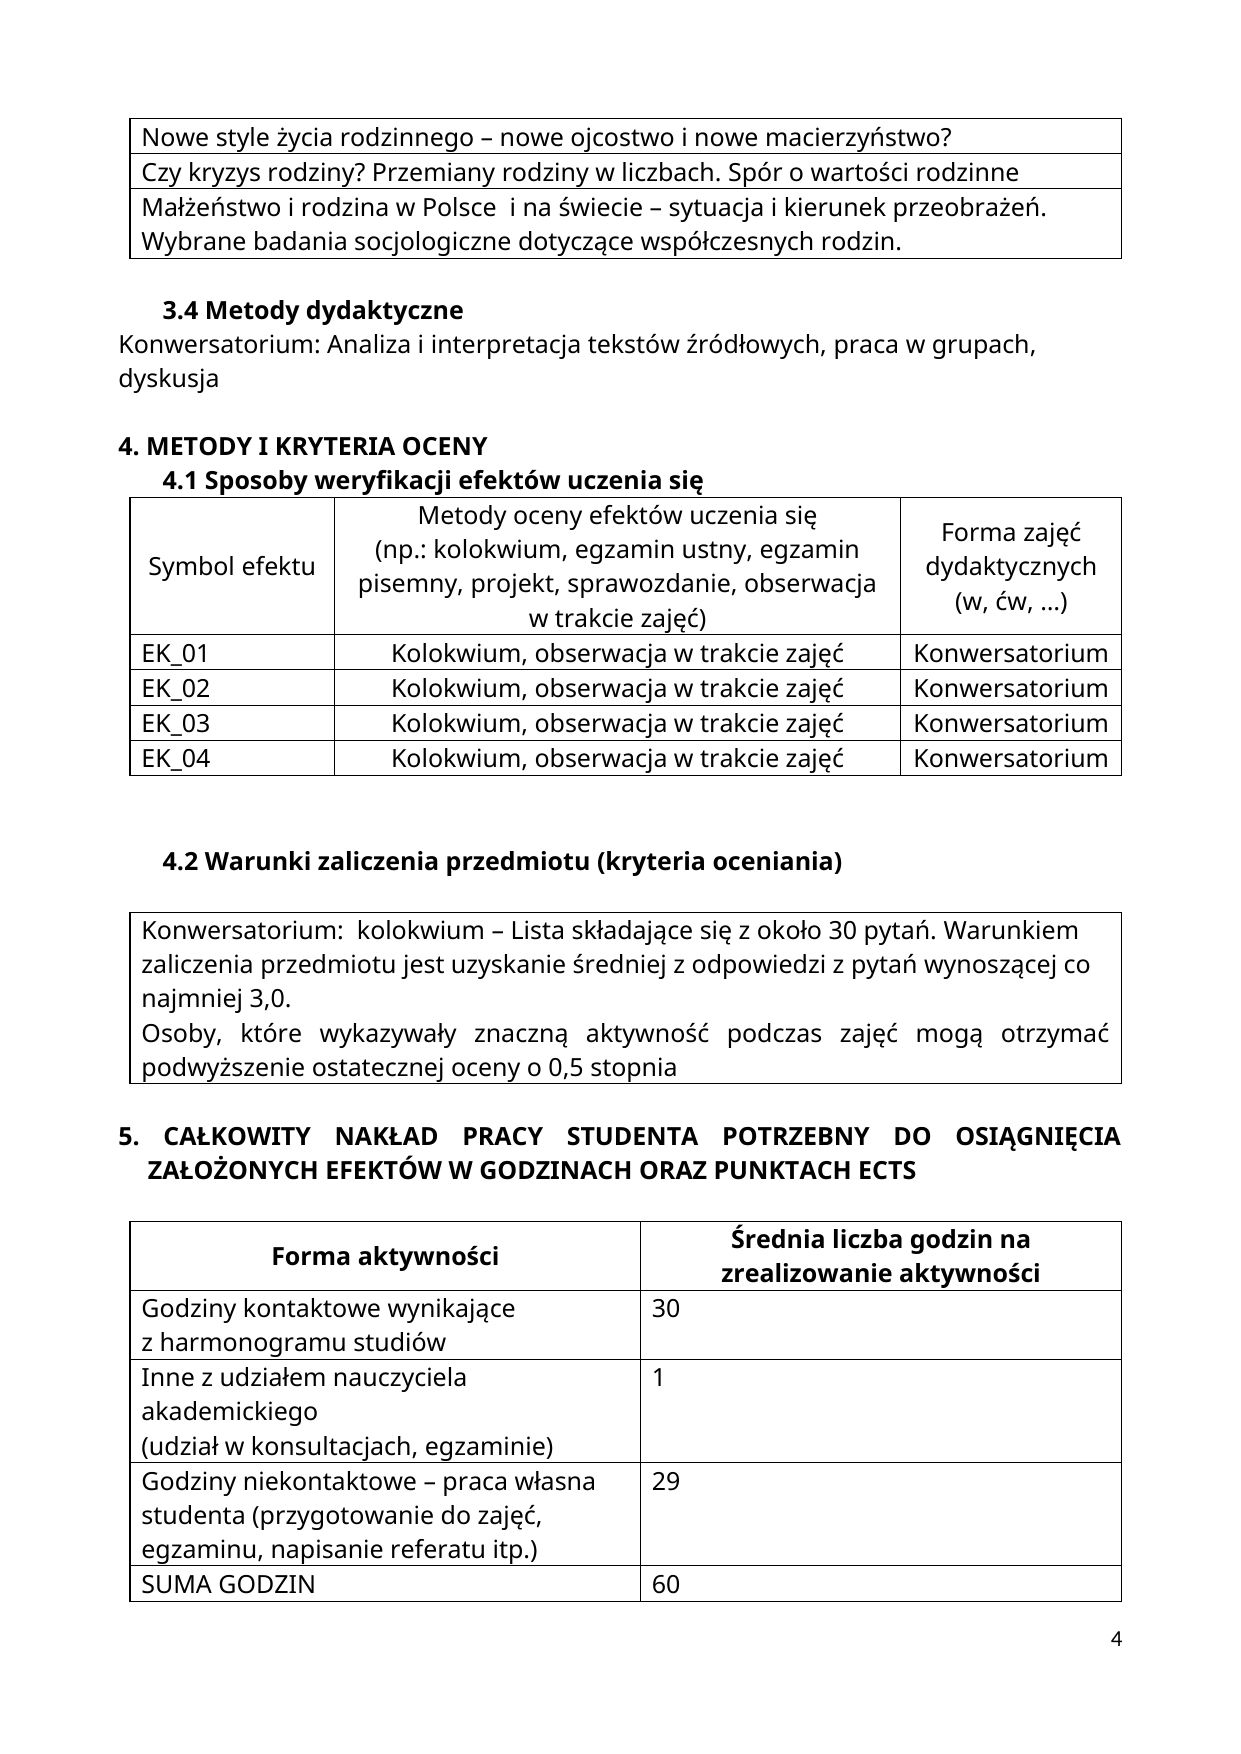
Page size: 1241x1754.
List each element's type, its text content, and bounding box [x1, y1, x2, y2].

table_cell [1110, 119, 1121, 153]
table_cell Kolokwium, obserwacja w trakcie zajęć [335, 635, 900, 669]
table_cell Konwersatorium [901, 635, 1121, 669]
text 4.1 Sposoby weryfikacji efektów uczenia się [162, 463, 1122, 497]
table_header Forma zajęć dydaktycznych (w, ćw, …) [901, 498, 1121, 634]
table_header Konwersatorium: kolokwium – Lista składające się z około 30 pytań. Warunkiem zaliczenia przedmiotu jest uzyskanie średniej z odpowiedzi z pytań wynoszącej co najmniej 3,0. Osoby, które wykazywały znaczną aktywność podczas zajęć mogą otrzymać podwyższenie ostatecznej oceny o 0,5 stopnia [131, 913, 1121, 1083]
table_cell EK_01 [131, 635, 334, 669]
table_cell 29 [641, 1463, 1121, 1565]
table_header Symbol efektu [131, 498, 334, 634]
table_header Forma aktywności [131, 1222, 640, 1290]
table_cell Konwersatorium [901, 670, 1121, 704]
table_cell Godziny niekontaktowe – praca własna studenta (przygotowanie do zajęć, egzaminu, napisanie referatu itp.) [131, 1463, 640, 1565]
table_header Metody oceny efektów uczenia się (np.: kolokwium, egzamin ustny, egzamin pisemny, projekt, sprawozdanie, obserwacja w trakcie zajęć) [335, 498, 900, 634]
text 5. CAŁKOWITY NAKŁAD PRACY STUDENTA POTRZEBNY DO OSIĄGNIĘCIA ZAŁOŻONYCH EFEKTÓW W GODZINACH ORAZ PUNKTACH ECTS [118, 1118, 1122, 1187]
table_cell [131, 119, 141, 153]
table_cell Kolokwium, obserwacja w trakcie zajęć [335, 741, 900, 775]
text 3.4 Metody dydaktyczne [162, 293, 1122, 327]
text 4.2 Warunki zaliczenia przedmiotu (kryteria oceniania) [162, 844, 1122, 878]
text 4. METODY I KRYTERIA OCENY [118, 429, 1122, 463]
table_cell 1 [641, 1360, 1121, 1462]
table_cell 60 [641, 1566, 1121, 1601]
table_cell EK_03 [131, 706, 334, 739]
table_cell EK_02 [131, 670, 334, 704]
table_cell 30 [641, 1291, 1121, 1359]
table_cell Godziny kontaktowe wynikające z harmonogramu studiów [131, 1291, 640, 1359]
table_cell Kolokwium, obserwacja w trakcie zajęć [335, 706, 900, 739]
table_cell SUMA GODZIN [131, 1566, 640, 1601]
table_cell Czy kryzys rodziny? Przemiany rodziny w liczbach. Spór o wartości rodzinne [131, 154, 1121, 188]
table_header Średnia liczba godzin na zrealizowanie aktywności [641, 1222, 1121, 1290]
table_cell EK_04 [131, 741, 334, 775]
table_cell Konwersatorium [901, 741, 1121, 775]
table_cell Kolokwium, obserwacja w trakcie zajęć [335, 670, 900, 704]
table_cell Małżeństwo i rodzina w Polsce i na świecie – sytuacja i kierunek przeobrażeń. Wybrane badania socjologiczne dotyczące współczesnych rodzin. [131, 189, 1121, 257]
text Konwersatorium: Analiza i interpretacja tekstów źródłowych, praca w grupach, dyskusja [118, 327, 1122, 395]
table_cell Inne z udziałem nauczyciela akademickiego (udział w konsultacjach, egzaminie) [131, 1360, 640, 1462]
table_cell Konwersatorium [901, 706, 1121, 739]
